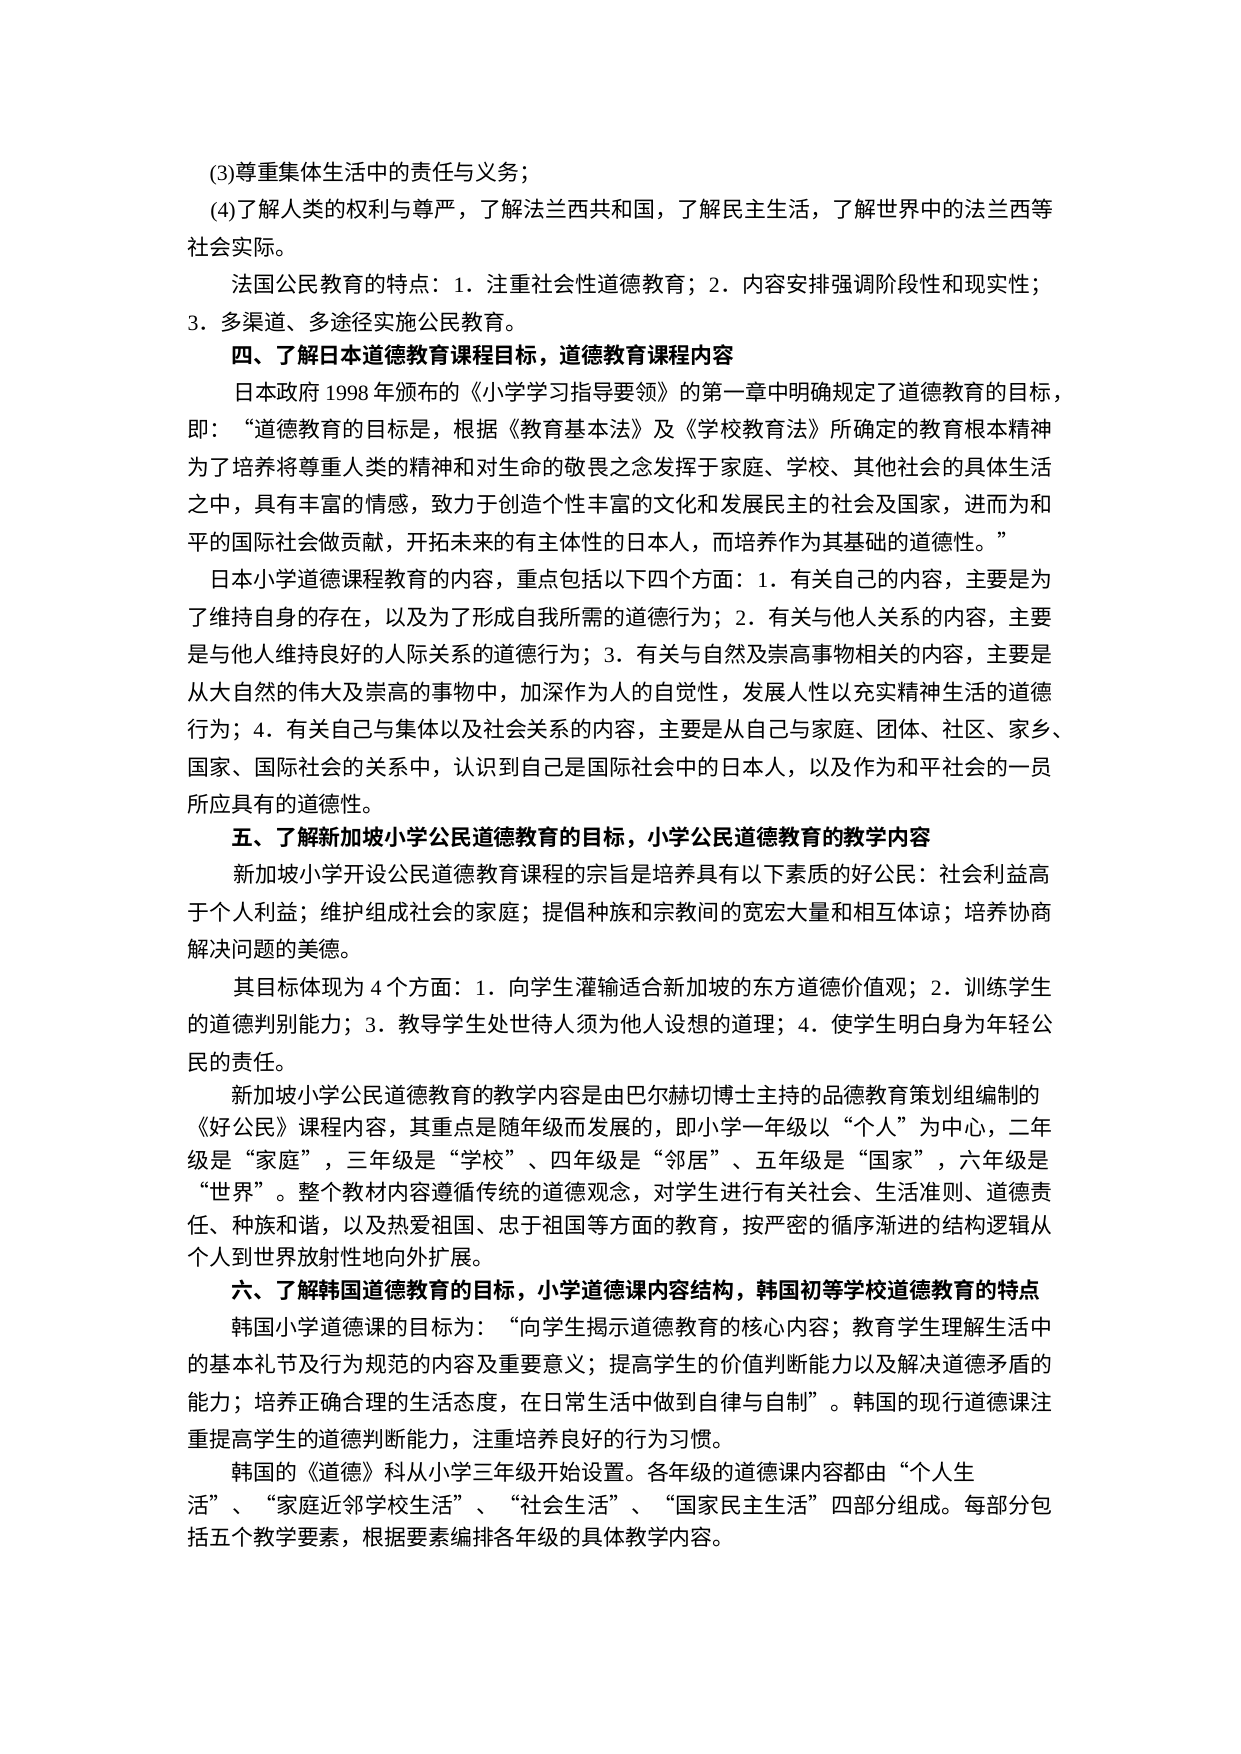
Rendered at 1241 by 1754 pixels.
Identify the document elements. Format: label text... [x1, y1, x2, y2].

text 日本小学道德课程教育的内容，重点包括以下四个方面：1．有关自己的内容，主要是为了维持自身的存在，以及为了形成自我所需的道德行为；2．有关与他人关系的内容，主要是与他人维持良好的人际关系的道德行为；3．有关与自然及崇高事物相关的内容，主要是从大自然的伟大及崇高的事物中，加深作为人的自觉性，发展人性以充实精神生活的道德行为；4．有关自己与集体以及社会关系的内容，主要是从自己与家庭、团体、社区、家乡、国家、国际社会的关系中，认识到自己是国际社会中的日本人，以及作为和平社会的一员所应具有的道德性。 [187, 557, 1053, 820]
text (3)尊重集体生活中的责任与义务； [187, 150, 1053, 187]
text 法国公民教育的特点：1．注重社会性道德教育；2．内容安排强调阶段性和现实性；3．多渠道、多途径实施公民教育。 [187, 262, 1053, 337]
text 四、了解日本道德教育课程目标，道德教育课程内容 [231, 337, 1053, 370]
text 日本政府1998年颁布的《小学学习指导要领》的第一章中明确规定了道德教育的目标，即：“道德教育的目标是，根据《教育基本法》及《学校教育法》所确定的教育根本精神，为了培养将尊重人类的精神和对生命的敬畏之念发挥于家庭、学校、其他社会的具体生活之中，具有丰富的情感，致力于创造个性丰富的文化和发展民主的社会及国家，进而为和平的国际社会做贡献，开拓未来的有主体性的日本人，而培养作为其基础的道德性。” [187, 370, 1053, 557]
text 五、了解新加坡小学公民道德教育的目标，小学公民道德教育的教学内容 [231, 820, 1053, 852]
text 其目标体现为4个方面：1．向学生灌输适合新加坡的东方道德价值观；2．训练学生的道德判别能力；3．教导学生处世待人须为他人设想的道理；4．使学生明白身为年轻公民的责任。 [187, 965, 1053, 1077]
text 六、了解韩国道德教育的目标，小学道德课内容结构，韩国初等学校道德教育的特点 [231, 1272, 1053, 1305]
text 韩国小学道德课的目标为：“向学生揭示道德教育的核心内容；教育学生理解生活中的基本礼节及行为规范的内容及重要意义；提高学生的价值判断能力以及解决道德矛盾的能力；培养正确合理的生活态度，在日常生活中做到自律与自制”。韩国的现行道德课注重提高学生的道德判断能力，注重培养良好的行为习惯。 [187, 1305, 1053, 1455]
text 活”、“家庭近邻学校生活”、“社会生活”、“国家民主生活”四部分组成。每部分包括五个教学要素，根据要素编排各年级的具体教学内容。 [187, 1487, 1053, 1552]
text 《好公民》课程内容，其重点是随年级而发展的，即小学一年级以“个人”为中心，二年级是“家庭”，三年级是“学校”、四年级是“邻居”、五年级是“国家”，六年级是“世界”。整个教材内容遵循传统的道德观念，对学生进行有关社会、生活准则、道德责任、种族和谐，以及热爱祖国、忠于祖国等方面的教育，按严密的循序渐进的结构逻辑从个人到世界放射性地向外扩展。 [187, 1110, 1053, 1272]
text 韩国的《道德》科从小学三年级开始设置。各年级的道德课内容都由“个人生 [231, 1455, 1053, 1487]
text 新加坡小学公民道德教育的教学内容是由巴尔赫切博士主持的品德教育策划组编制的 [231, 1077, 1053, 1110]
text 新加坡小学开设公民道德教育课程的宗旨是培养具有以下素质的好公民：社会利益高于个人利益；维护组成社会的家庭；提倡种族和宗教间的宽宏大量和相互体谅；培养协商解决问题的美德。 [187, 852, 1053, 965]
text (4)了解人类的权利与尊严，了解法兰西共和国，了解民主生活，了解世界中的法兰西等社会实际。 [187, 187, 1053, 262]
